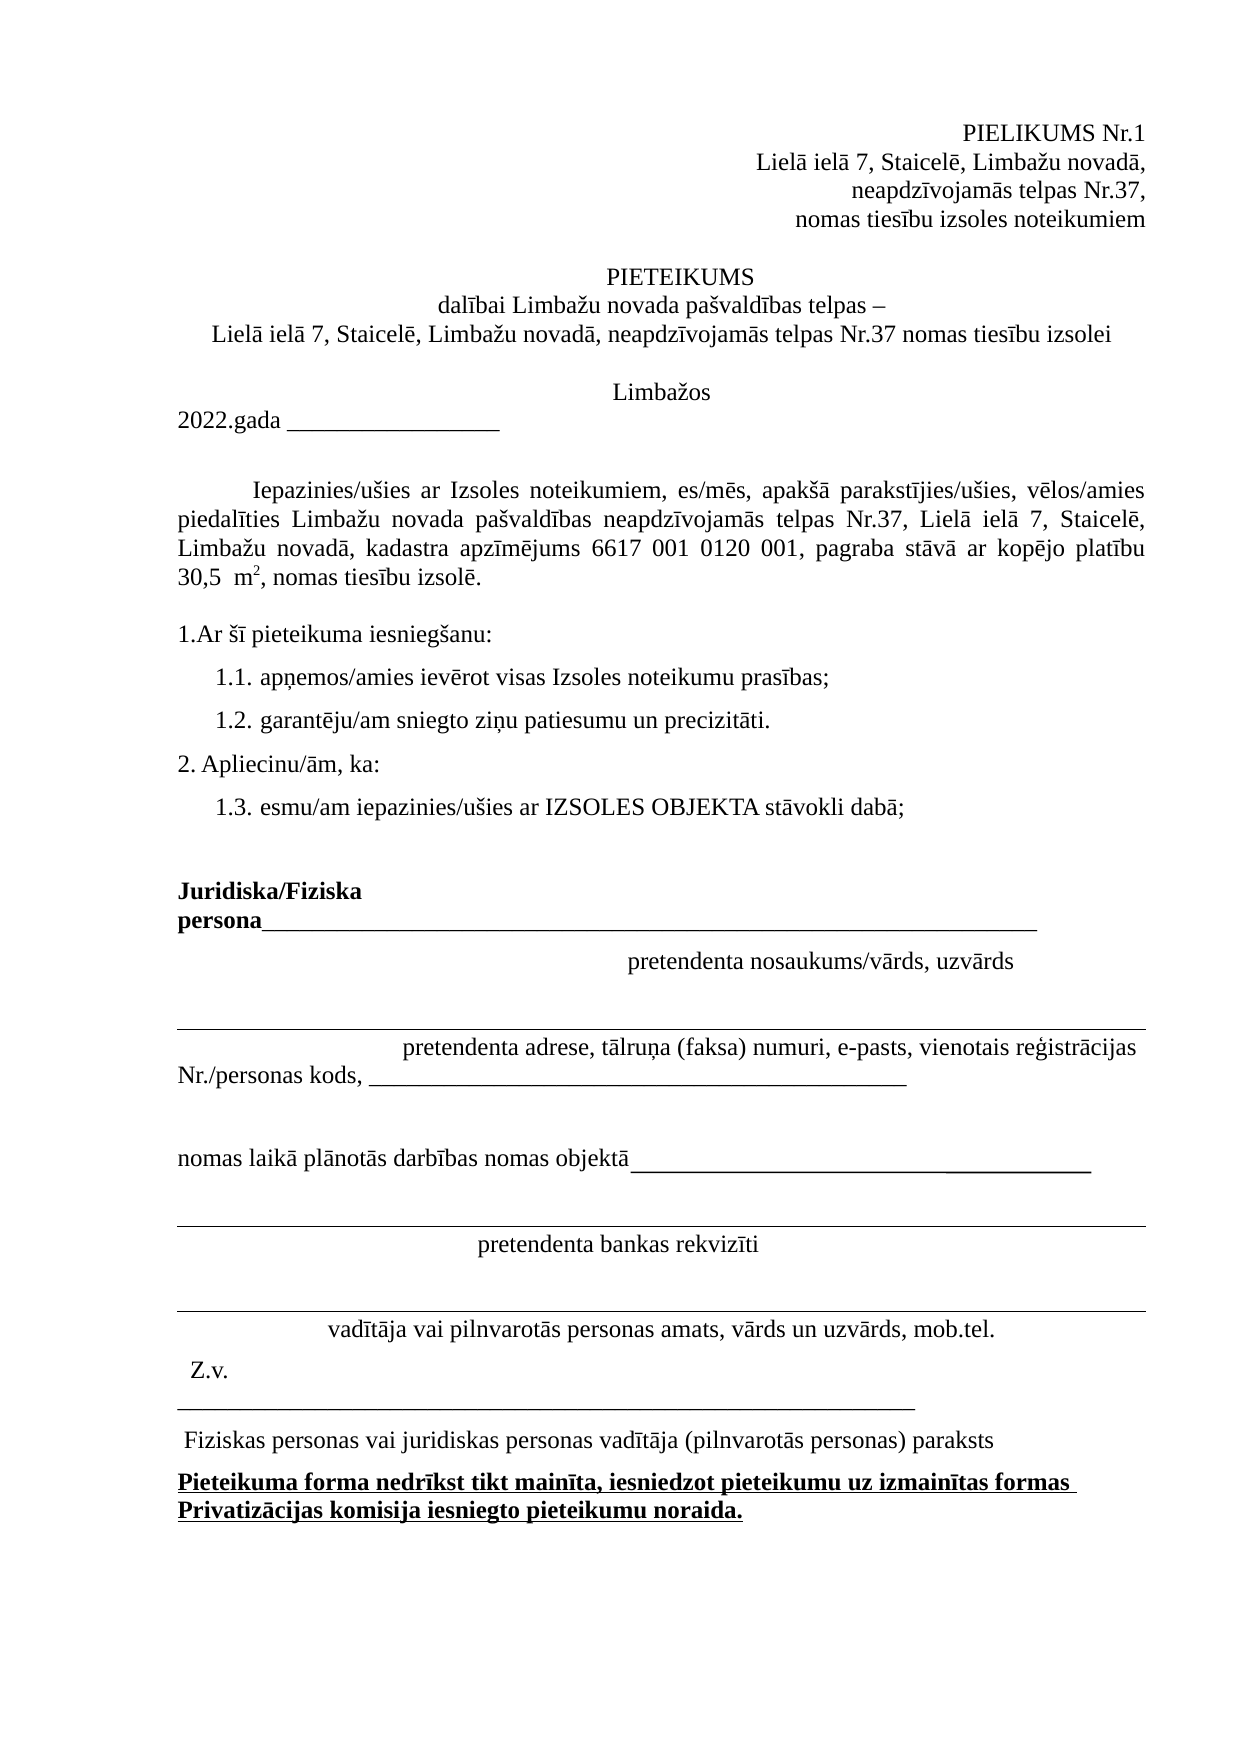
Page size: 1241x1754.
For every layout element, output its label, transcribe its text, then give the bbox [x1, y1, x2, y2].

text 2022.gada _________________ [177, 406, 1146, 434]
text pretendenta nosaukums/vārds, uzvārds [177, 946, 1146, 975]
text Lielā ielā 7, Staicelē, Limbažu novadā, [177, 147, 1146, 176]
text Fiziskas personas vai juridiskas personas vadītāja (pilnvarotās personas) paraksts [177, 1426, 1146, 1454]
text Limbažos [177, 377, 1146, 406]
text vadītāja vai pilnvarotās personas amats, vārds un uzvārds, mob.tel. [177, 1312, 1146, 1343]
text nomas laikā plānotās darbības nomas objektā [177, 1143, 1146, 1172]
text PIELIKUMS Nr.1 [177, 118, 1146, 147]
list garantēju/am sniegto ziņu patiesumu un precizitāti. [215, 706, 1146, 734]
text pretendenta adrese, tālruņa (faksa) numuri, e-pasts, vienotais reģistrācijas Nr./personas kods, ___________________________________________ [177, 1030, 1146, 1089]
text Lielā ielā 7, Staicelē, Limbažu novadā, neapdzīvojamās telpas Nr.37 nomas tiesību izsolei [177, 319, 1146, 348]
text pretendenta bankas rekvizīti [177, 1227, 1146, 1257]
text Juridiska/Fiziska persona______________________________________________________________ [177, 876, 1146, 934]
text 1.Ar šī pieteikuma iesniegšanu: [177, 619, 1146, 648]
text pieteikums [215, 262, 1146, 291]
list apņemos/amies ievērot visas Izsoles noteikumu prasības; [215, 662, 1146, 691]
text neapdzīvojamās telpas Nr.37, [177, 176, 1146, 204]
text 2. Apliecinu/ām, ka: [177, 749, 1146, 777]
text dalībai Limbažu novada pašvaldības telpas – [177, 291, 1146, 319]
text Z.v. ___________________________________________________________ [177, 1356, 1146, 1413]
text Pieteikuma forma nedrīkst tikt mainīta, iesniedzot pieteikumu uz izmainītas formas Privatizācijas komisija iesniegto pieteikumu noraida. [177, 1467, 1146, 1524]
text nomas tiesību izsoles noteikumiem [177, 204, 1146, 233]
list esmu/am iepazinies/ušies ar IZSOLES OBJEKTA stāvokli dabā; [215, 792, 1146, 821]
text Iepazinies/ušies ar Izsoles noteikumiem, es/mēs, apakšā parakstījies/ušies, vēlos/amies piedalīties Limbažu novada pašvaldības neapdzīvojamās telpas Nr.37, Lielā ielā 7, Staicelē, Limbažu novadā, kadastra apzīmējums 6617 001 0120 001, pagraba stāvā ar kopējo platību 30,5 m2, nomas tiesību izsolē. [177, 476, 1146, 591]
